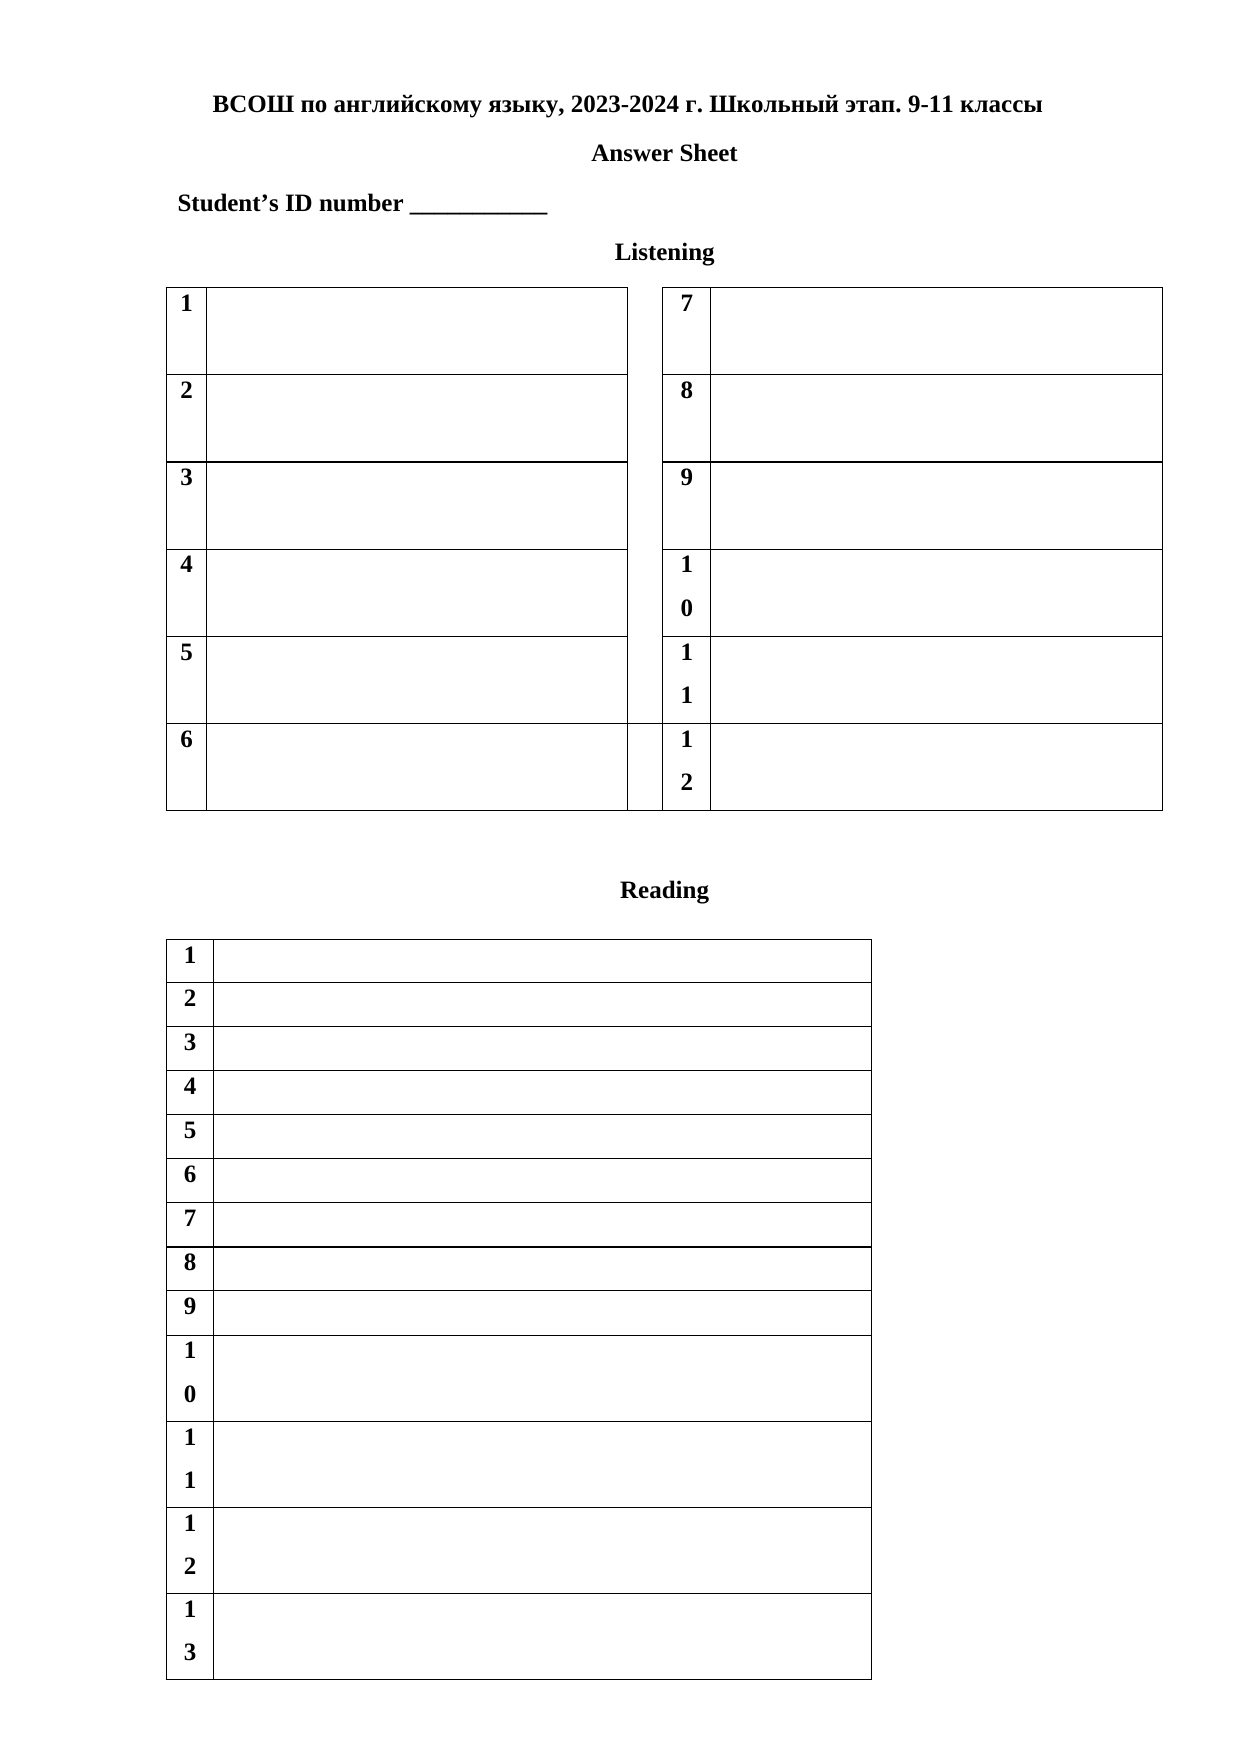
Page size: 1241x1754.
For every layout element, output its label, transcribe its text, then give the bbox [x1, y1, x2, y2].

table_cell [214, 1027, 871, 1070]
table_cell [628, 724, 662, 810]
table_cell 6 [167, 1159, 213, 1202]
table_cell 5 [167, 1115, 213, 1158]
table_cell 10 [167, 1336, 213, 1421]
table_cell [207, 637, 627, 723]
table_cell [207, 550, 627, 636]
table_header 7 [663, 288, 710, 374]
table_cell 12 [167, 1508, 213, 1593]
table_cell [214, 1422, 871, 1507]
table_cell 3 [167, 1027, 213, 1070]
table_cell 13 [167, 1594, 213, 1679]
table_cell [214, 1291, 871, 1334]
table_cell [711, 375, 1162, 461]
table_cell 9 [167, 1291, 213, 1334]
table_cell [214, 1159, 871, 1202]
text Listening [177, 237, 1152, 266]
table_cell [711, 463, 1162, 548]
table_header 1 [167, 940, 213, 982]
table_cell 4 [167, 1071, 213, 1114]
table_cell [214, 1203, 871, 1246]
text Answer Sheet [177, 138, 1152, 167]
table_cell [207, 375, 627, 461]
table_cell [711, 637, 1162, 723]
text Student’s ID number ___________ [177, 188, 1152, 217]
table_cell 2 [167, 375, 206, 461]
table_cell [214, 1071, 871, 1114]
table_cell 11 [663, 637, 710, 723]
table_cell 10 [663, 550, 710, 636]
table_cell [711, 724, 1162, 810]
table_cell [214, 1115, 871, 1158]
table_cell 4 [167, 550, 206, 636]
table_header [207, 288, 627, 374]
table_cell [207, 463, 627, 548]
table_cell 12 [663, 724, 710, 810]
table_cell 8 [167, 1248, 213, 1290]
table_cell [207, 724, 627, 810]
table_cell [214, 1508, 871, 1593]
table_cell 5 [167, 637, 206, 723]
table_cell [214, 1248, 871, 1290]
table_cell [214, 983, 871, 1026]
table_cell 9 [663, 463, 710, 548]
table_cell 7 [167, 1203, 213, 1246]
table_cell 8 [663, 375, 710, 461]
text Reading [177, 875, 1152, 904]
table_cell [214, 1594, 871, 1679]
table_header 1 [167, 288, 206, 374]
table_cell 2 [167, 983, 213, 1026]
table_header [711, 288, 1162, 374]
table_cell [711, 550, 1162, 636]
table_cell 3 [167, 463, 206, 548]
text ВСОШ по английскому языку, 2023-2024 г. Школьный этап. 9-11 классы [103, 89, 1152, 117]
table_cell 11 [167, 1422, 213, 1507]
table_header [214, 940, 871, 982]
table_cell [214, 1336, 871, 1421]
table_header [628, 287, 662, 723]
table_cell 6 [167, 724, 206, 810]
